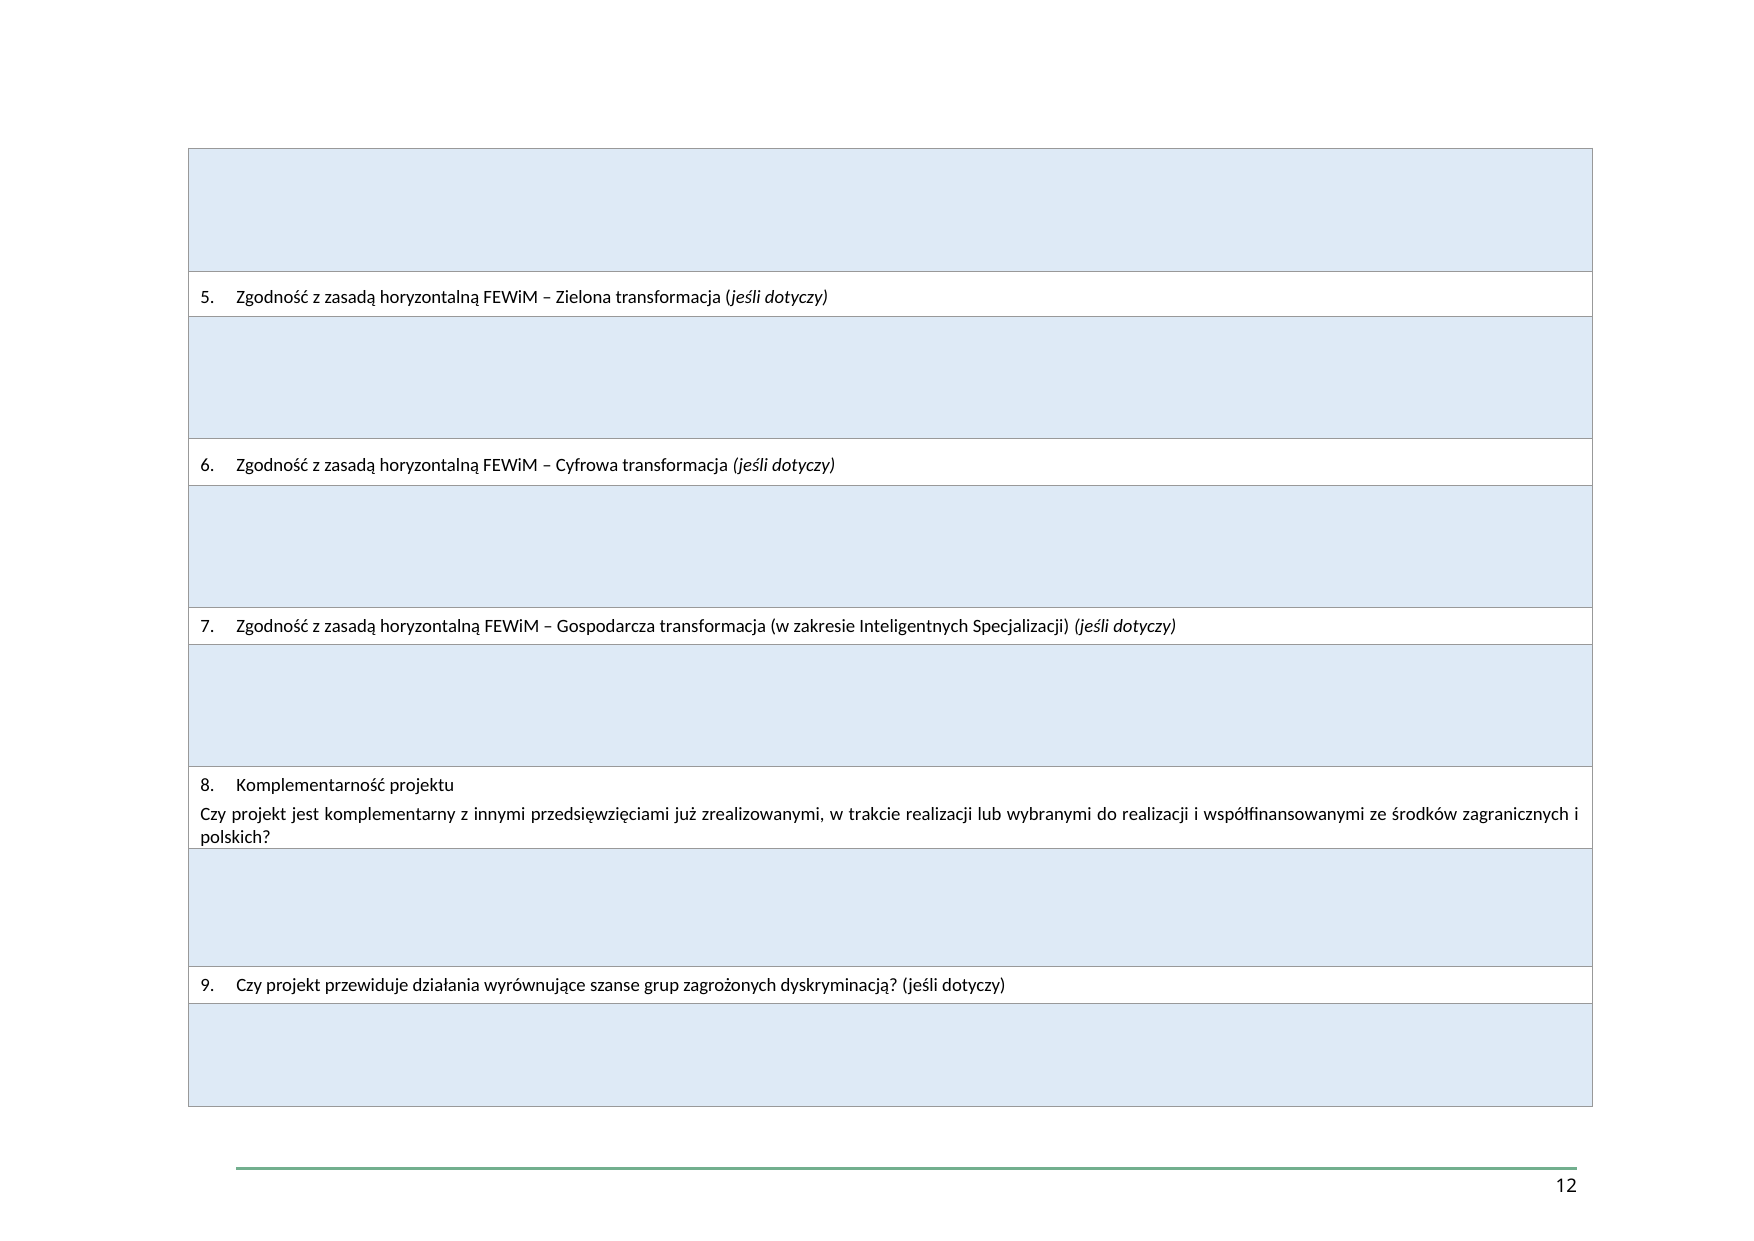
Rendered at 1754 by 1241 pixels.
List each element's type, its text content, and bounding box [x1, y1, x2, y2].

table_cell [189, 849, 1592, 966]
table_cell [189, 1004, 1592, 1106]
table_cell 5. Zgodność z zasadą horyzontalną FEWiM – Zielona transformacja (jeśli dotyczy) [189, 272, 1592, 316]
table_cell 9. Czy projekt przewiduje działania wyrównujące szanse grup zagrożonych dyskryminacją? (jeśli dotyczy) [189, 967, 1592, 1002]
table_cell [189, 486, 1592, 607]
table_cell [189, 149, 1592, 271]
table_cell 7. Zgodność z zasadą horyzontalną FEWiM – Gospodarcza transformacja (w zakresie Inteligentnych Specjalizacji) (jeśli dotyczy) [189, 608, 1592, 644]
table_cell [189, 317, 1592, 438]
table_cell 8. Komplementarność projektu Czy projekt jest komplementarny z innymi przedsięwzięciami już zrealizowanymi, w trakcie realizacji lub wybranymi do realizacji i współfinansowanymi ze środków zagranicznych i polskich? [189, 767, 1592, 848]
table_cell [189, 645, 1592, 766]
table_cell 6. Zgodność z zasadą horyzontalną FEWiM – Cyfrowa transformacja (jeśli dotyczy) [189, 439, 1592, 485]
